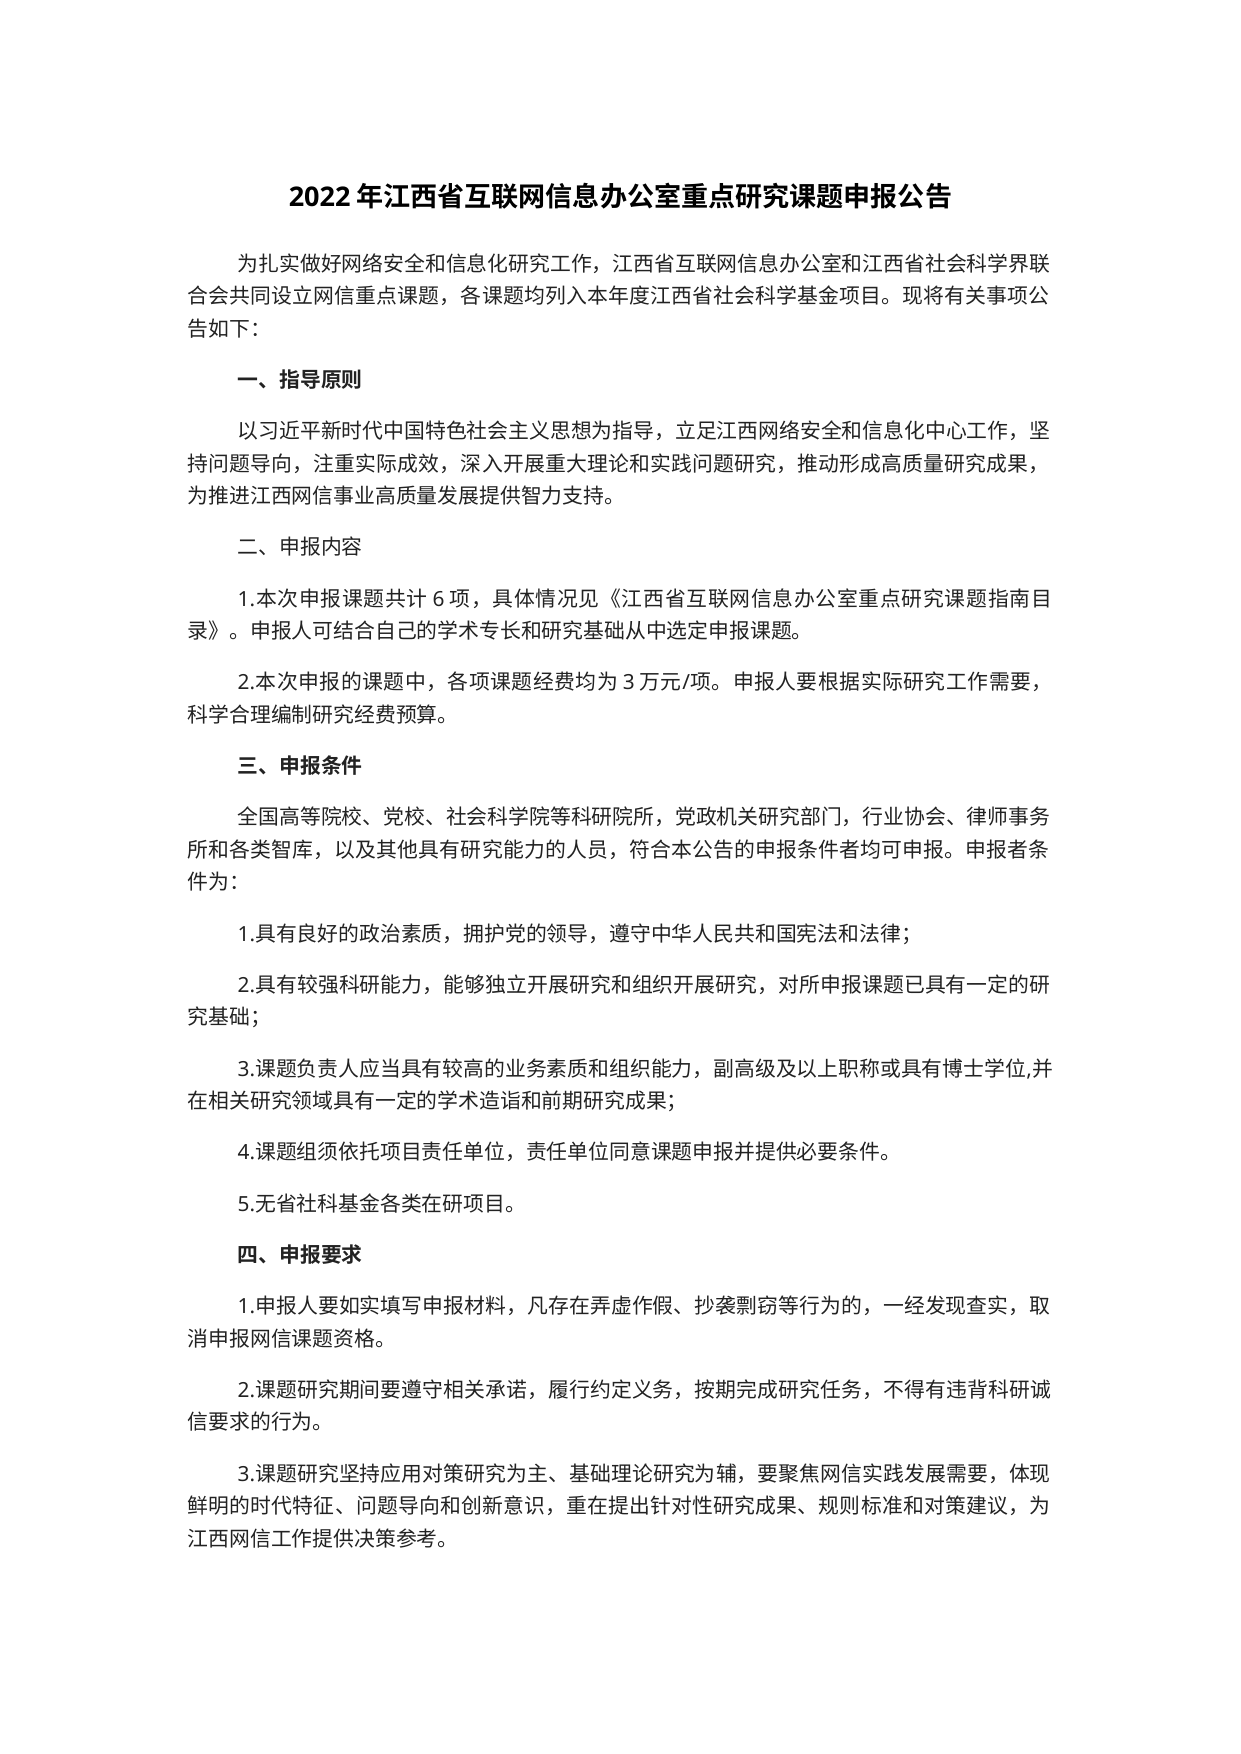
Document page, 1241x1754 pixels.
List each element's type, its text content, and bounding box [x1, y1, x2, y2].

text 3.课题研究坚持应用对策研究为主、基础理论研究为辅，要聚焦网信实践发展需要，体现鲜明的时代特征、问题导向和创新意识，重在提出针对性研究成果、规则标准和对策建议，为江西网信工作提供决策参考。 [187, 1456, 1053, 1553]
text 1.申报人要如实填写申报材料，凡存在弄虚作假、抄袭剽窃等行为的，一经发现查实，取消申报网信课题资格。 [187, 1288, 1053, 1353]
text 2022年江西省互联网信息办公室重点研究课题申报公告 [187, 162, 1053, 227]
text 全国高等院校、党校、社会科学院等科研院所，党政机关研究部门，行业协会、律师事务所和各类智库，以及其他具有研究能力的人员，符合本公告的申报条件者均可申报。申报者条件为： [187, 799, 1053, 897]
text 4.课题组须依托项目责任单位，责任单位同意课题申报并提供必要条件。 [187, 1134, 1053, 1167]
text 为扎实做好网络安全和信息化研究工作，江西省互联网信息办公室和江西省社会科学界联合会共同设立网信重点课题，各课题均列入本年度江西省社会科学基金项目。现将有关事项公告如下： [187, 246, 1053, 343]
text 2.课题研究期间要遵守相关承诺，履行约定义务，按期完成研究任务，不得有违背科研诚信要求的行为。 [187, 1372, 1053, 1437]
text 三、申报条件 [187, 748, 1053, 781]
text 3.课题负责人应当具有较高的业务素质和组织能力，副高级及以上职称或具有博士学位,并在相关研究领域具有一定的学术造诣和前期研究成果； [187, 1051, 1053, 1116]
text 1.具有良好的政治素质，拥护党的领导，遵守中华人民共和国宪法和法律； [187, 916, 1053, 948]
text 四、申报要求 [187, 1237, 1053, 1269]
text 一、指导原则 [187, 362, 1053, 394]
text 2.本次申报的课题中，各项课题经费均为3万元/项。申报人要根据实际研究工作需要，科学合理编制研究经费预算。 [187, 664, 1053, 729]
text 2.具有较强科研能力，能够独立开展研究和组织开展研究，对所申报课题已具有一定的研究基础； [187, 967, 1053, 1032]
text 二、申报内容 [187, 529, 1053, 562]
text 1.本次申报课题共计6项，具体情况见《江西省互联网信息办公室重点研究课题指南目录》。申报人可结合自己的学术专长和研究基础从中选定申报课题。 [187, 581, 1053, 646]
text 5.无省社科基金各类在研项目。 [187, 1186, 1053, 1218]
text 以习近平新时代中国特色社会主义思想为指导，立足江西网络安全和信息化中心工作，坚持问题导向，注重实际成效，深入开展重大理论和实践问题研究，推动形成高质量研究成果，为推进江西网信事业高质量发展提供智力支持。 [187, 413, 1053, 511]
